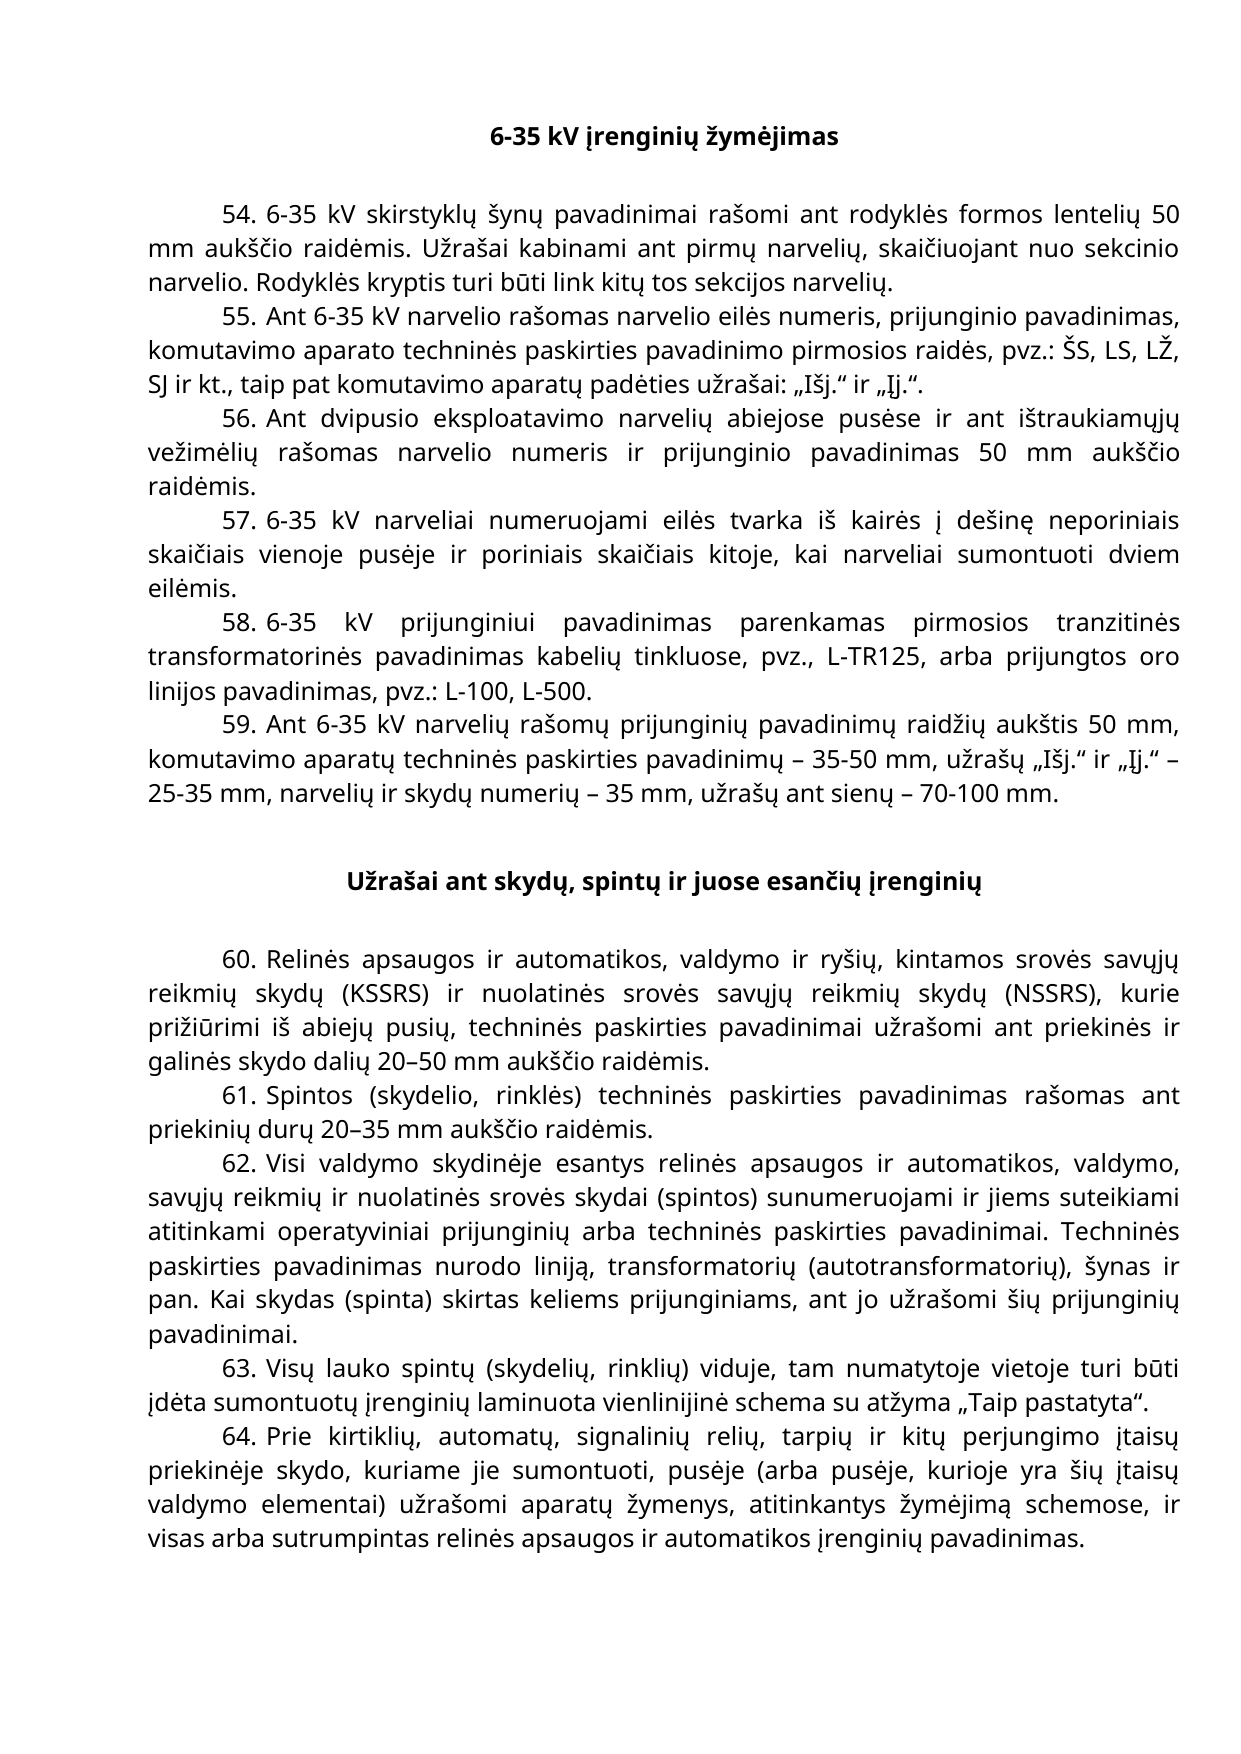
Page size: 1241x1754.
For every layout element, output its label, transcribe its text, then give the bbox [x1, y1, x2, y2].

list 6-35 kV skirstyklų šynų pavadinimai rašomi ant rodyklės formos lentelių 50 mm aukščio raidėmis. Užrašai kabinami ant pirmų narvelių, skaičiuojant nuo sekcinio narvelio. Rodyklės kryptis turi būti link kitų tos sekcijos narvelių. [148, 196, 1181, 298]
list Ant 6-35 kV narvelio rašomas narvelio eilės numeris, prijunginio pavadinimas, komutavimo aparato techninės paskirties pavadinimo pirmosios raidės, pvz.: ŠS, LS, LŽ, SJ ir kt., taip pat komutavimo aparatų padėties užrašai: „Išj.“ ir „Įj.“. [148, 298, 1181, 401]
subtitle Užrašai ant skydų, spintų ir juose esančių įrenginių [148, 863, 1181, 897]
list Ant 6-35 kV narvelių rašomų prijunginių pavadinimų raidžių aukštis 50 mm, komutavimo aparatų techninės paskirties pavadinimų – 35-50 mm, užrašų „Išj.“ ir „Įj.“ – 25-35 mm, narvelių ir skydų numerių – 35 mm, užrašų ant sienų – 70-100 mm. [148, 707, 1181, 809]
list 6-35 kV prijunginiui pavadinimas parenkamas pirmosios tranzitinės transformatorinės pavadinimas kabelių tinkluose, pvz., L-TR125, arba prijungtos oro linijos pavadinimas, pvz.: L-100, L-500. [148, 605, 1181, 707]
list Spintos (skydelio, rinklės) techninės paskirties pavadinimas rašomas ant priekinių durų 20–35 mm aukščio raidėmis. [148, 1078, 1181, 1146]
list Ant dvipusio eksploatavimo narvelių abiejose pusėse ir ant ištraukiamųjų vežimėlių rašomas narvelio numeris ir prijunginio pavadinimas 50 mm aukščio raidėmis. [148, 401, 1181, 503]
list Relinės apsaugos ir automatikos, valdymo ir ryšių, kintamos srovės savųjų reikmių skydų (KSSRS) ir nuolatinės srovės savųjų reikmių skydų (NSSRS), kurie prižiūrimi iš abiejų pusių, techninės paskirties pavadinimai užrašomi ant priekinės ir galinės skydo dalių 20–50 mm aukščio raidėmis. [148, 942, 1181, 1078]
list 6-35 kV narveliai numeruojami eilės tvarka iš kairės į dešinę neporiniais skaičiais vienoje pusėje ir poriniais skaičiais kitoje, kai narveliai sumontuoti dviem eilėmis. [148, 503, 1181, 605]
subtitle 6-35 kV įrenginių žymėjimas [148, 118, 1181, 152]
list Prie kirtiklių, automatų, signalinių relių, tarpių ir kitų perjungimo įtaisų priekinėje skydo, kuriame jie sumontuoti, pusėje (arba pusėje, kurioje yra šių įtaisų valdymo elementai) užrašomi aparatų žymenys, atitinkantys žymėjimą schemose, ir visas arba sutrumpintas relinės apsaugos ir automatikos įrenginių pavadinimas. [148, 1418, 1181, 1555]
list Visų lauko spintų (skydelių, rinklių) viduje, tam numatytoje vietoje turi būti įdėta sumontuotų įrenginių laminuota vienlinijinė schema su atžyma „Taip pastatyta“. [148, 1350, 1181, 1418]
list Visi valdymo skydinėje esantys relinės apsaugos ir automatikos, valdymo, savųjų reikmių ir nuolatinės srovės skydai (spintos) sunumeruojami ir jiems suteikiami atitinkami operatyviniai prijunginių arba techninės paskirties pavadinimai. Techninės paskirties pavadinimas nurodo liniją, transformatorių (autotransformatorių), šynas ir pan. Kai skydas (spinta) skirtas keliems prijunginiams, ant jo užrašomi šių prijunginių pavadinimai. [148, 1146, 1181, 1350]
